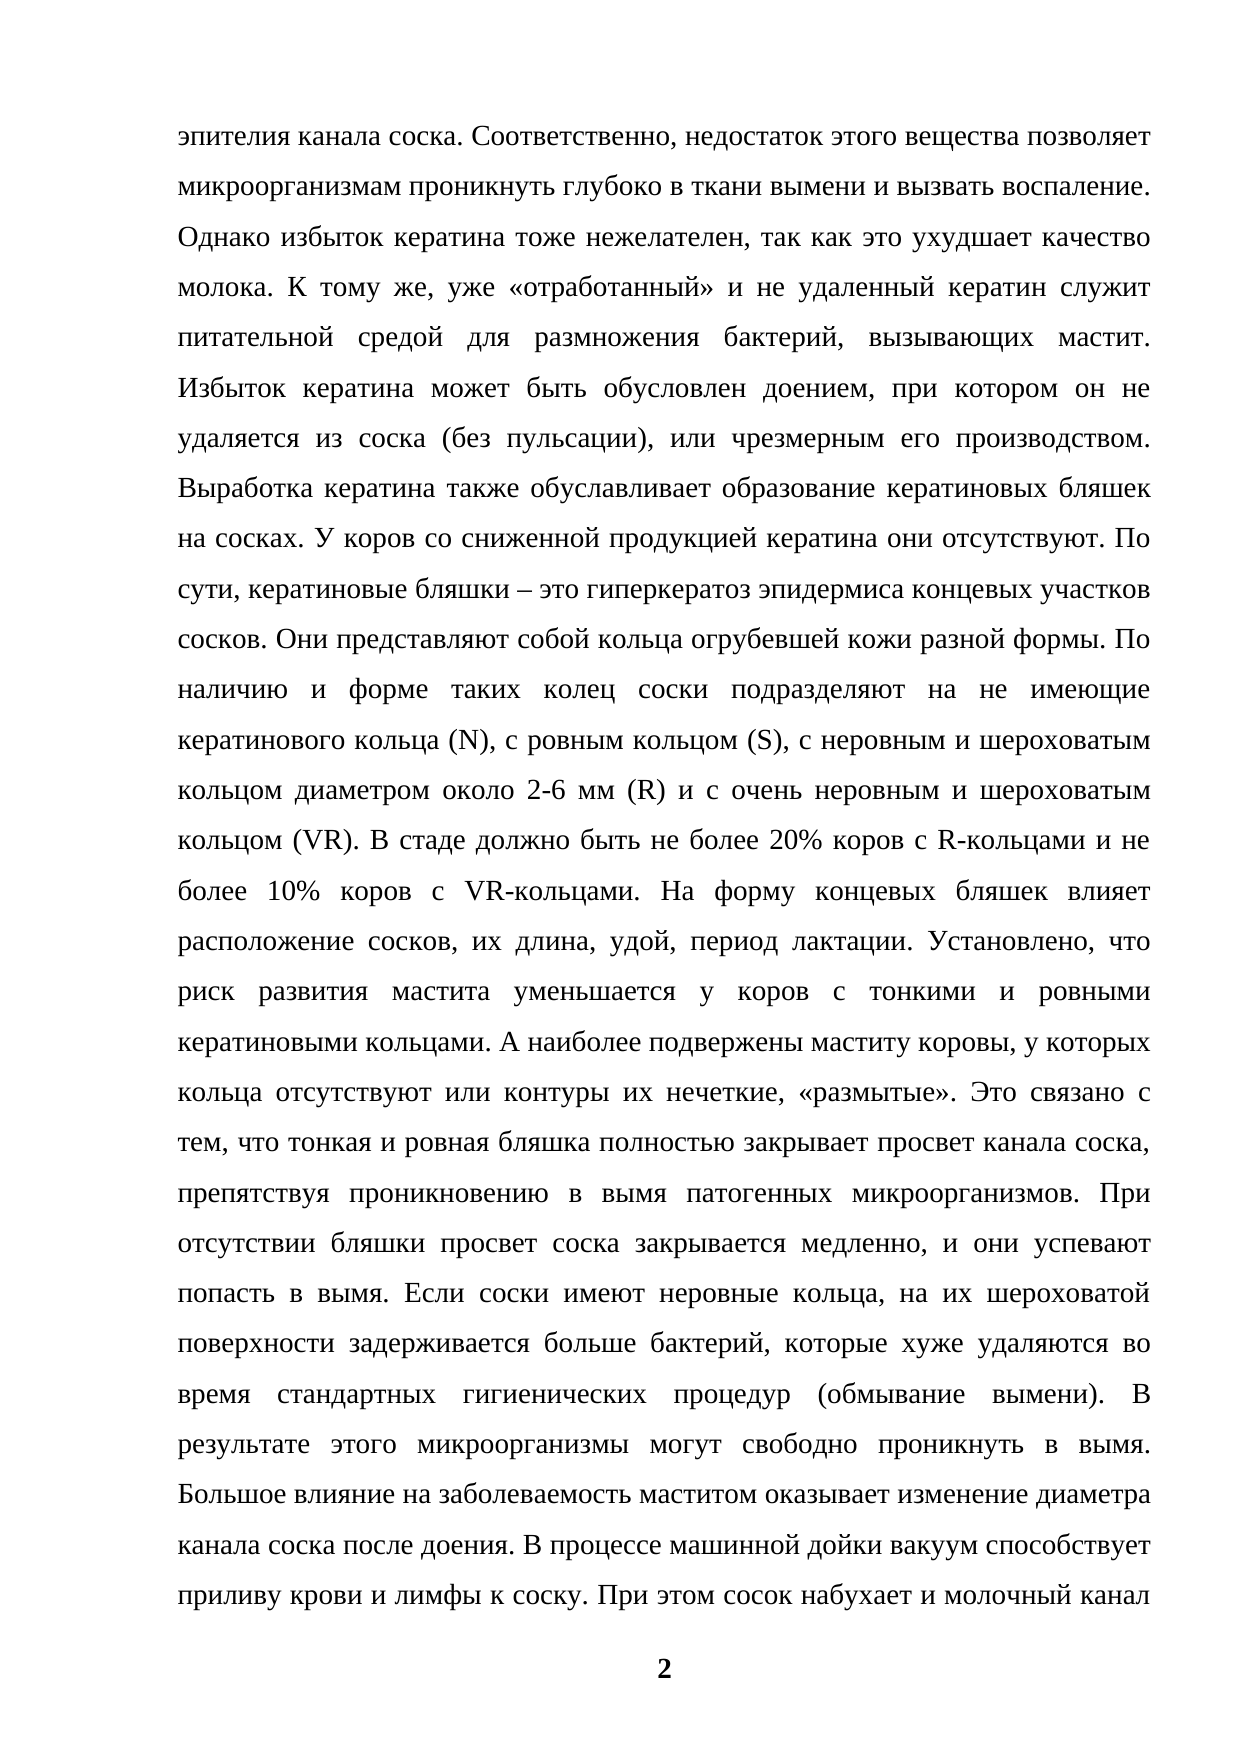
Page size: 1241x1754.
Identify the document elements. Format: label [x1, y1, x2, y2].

text [177, 118, 1152, 1611]
